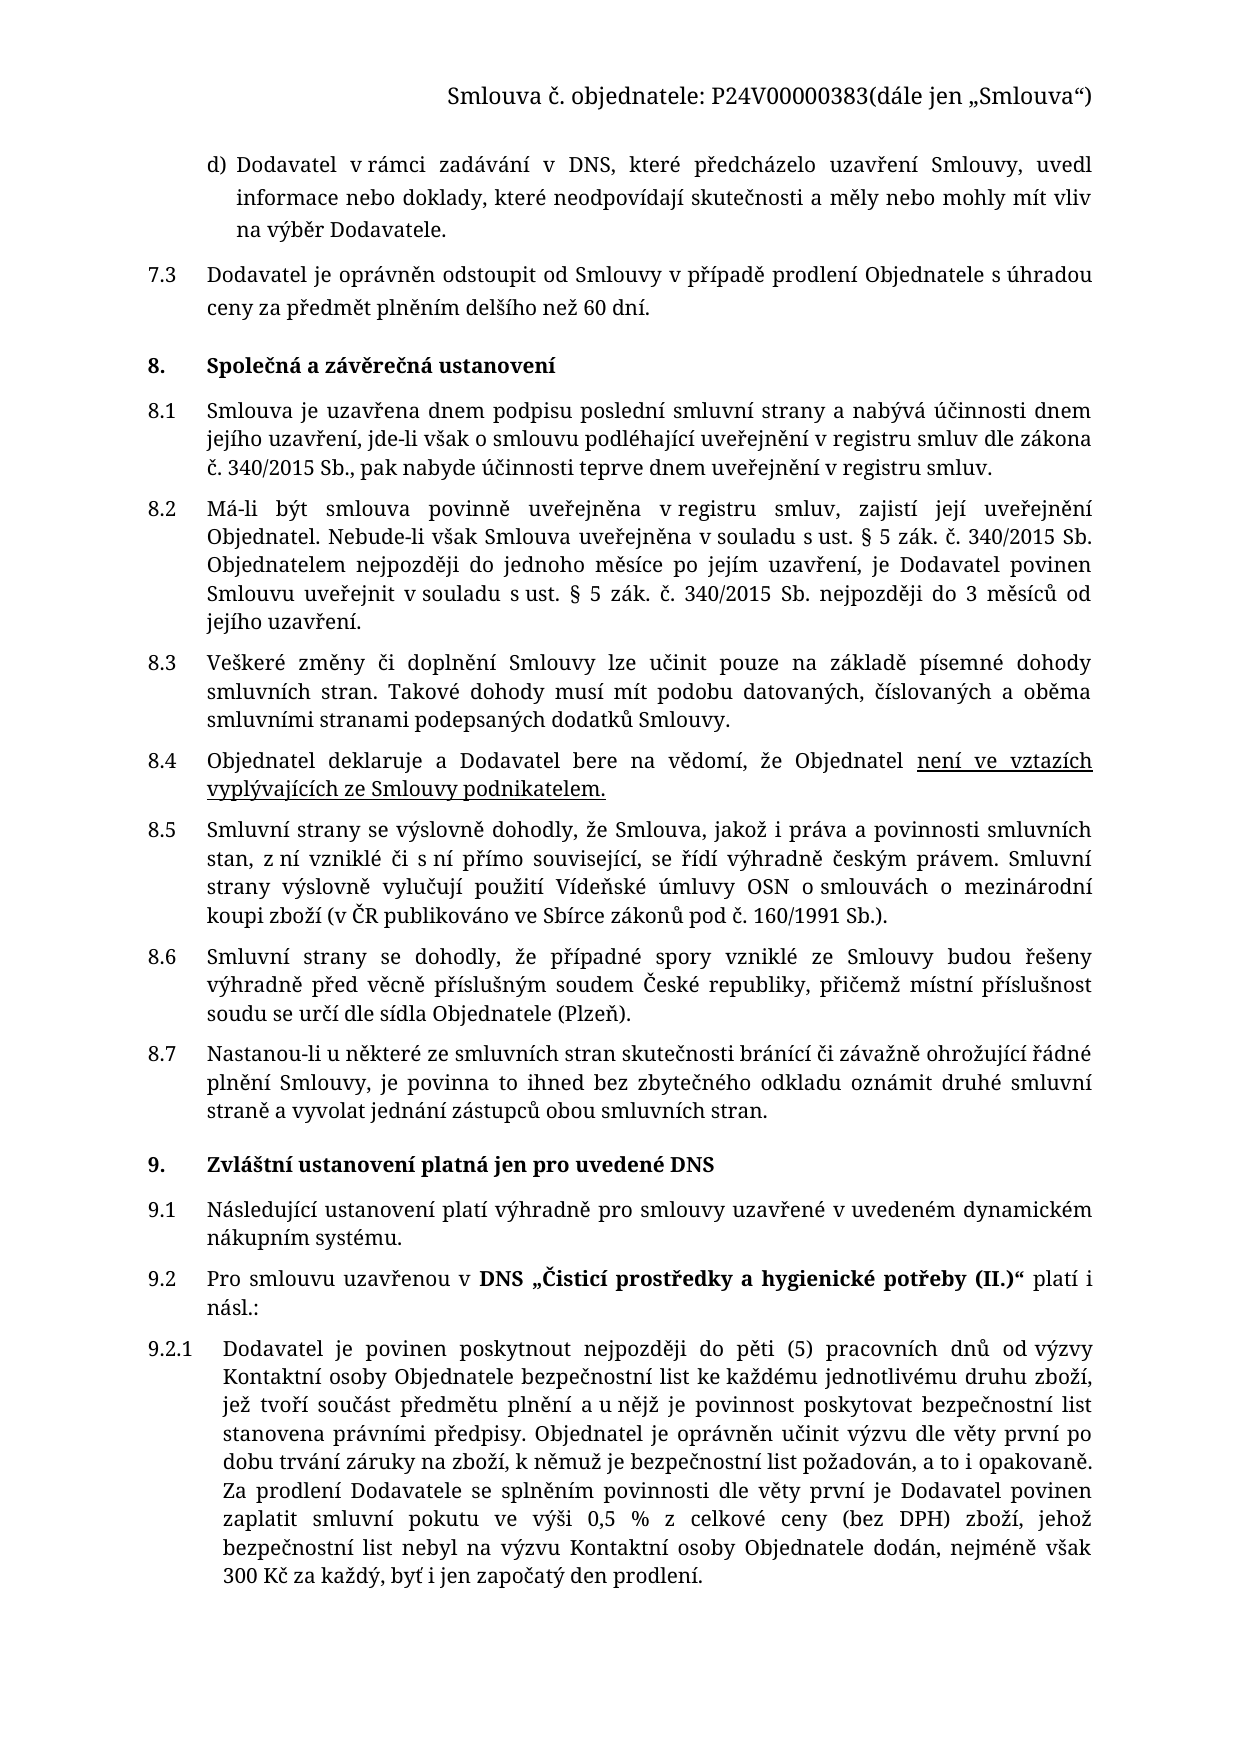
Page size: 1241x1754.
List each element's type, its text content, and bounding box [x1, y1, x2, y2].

list Dodavatel je oprávněn odstoupit od Smlouvy v případě prodlení Objednatele s úhradou ceny za předmět plněním delšího než 60 dní. [148, 261, 1093, 322]
list Dodavatel je povinen poskytnout nejpozději do pěti (5) pracovních dnů od výzvy Kontaktní osoby Objednatele bezpečnostní list ke každému jednotlivému druhu zboží, jež tvoří součást předmětu plnění a u nějž je povinnost poskytovat bezpečnostní list stanovena právními předpisy. Objednatel je oprávněn učinit výzvu dle věty první po dobu trvání záruky na zboží, k němuž je bezpečnostní list požadován, a to i opakovaně. Za prodlení Dodavatele se splněním povinnosti dle věty první je Dodavatel povinen zaplatit smluvní pokutu ve výši 0,5 % z celkové ceny (bez DPH) zboží, jehož bezpečnostní list nebyl na výzvu Kontaktní osoby Objednatele dodán, nejméně však 300 Kč za každý, byť i jen započatý den prodlení. [148, 1334, 1093, 1590]
list Smlouva je uzavřena dnem podpisu poslední smluvní strany a nabývá účinnosti dnem jejího uzavření, jde-li však o smlouvu podléhající uveřejnění v registru smluv dle zákona č. 340/2015 Sb., pak nabyde účinnosti teprve dnem uveřejnění v registru smluv. [148, 396, 1093, 481]
list Společná a závěrečná ustanovení [148, 351, 1093, 379]
list Smluvní strany se výslovně dohodly, že Smlouva, jakož i práva a povinnosti smluvních stan, z ní vzniklé či s ní přímo související, se řídí výhradně českým právem. Smluvní strany výslovně vylučují použití Vídeňské úmluvy OSN o smlouvách o mezinárodní koupi zboží (v ČR publikováno ve Sbírce zákonů pod č. 160/1991 Sb.). [148, 816, 1093, 929]
list Pro smlouvu uzavřenou v DNS „Čisticí prostředky a hygienické potřeby (II.)“ platí i násl.: [148, 1264, 1093, 1321]
list Následující ustanovení platí výhradně pro smlouvy uzavřené v uvedeném dynamickém nákupním systému. [148, 1195, 1093, 1252]
list Veškeré změny či doplnění Smlouvy lze učinit pouze na základě písemné dohody smluvních stran. Takové dohody musí mít podobu datovaných, číslovaných a oběma smluvními stranami podepsaných dodatků Smlouvy. [148, 648, 1093, 734]
list Objednatel deklaruje a Dodavatel bere na vědomí, že Objednatel není ve vztazích vyplývajících ze Smlouvy podnikatelem. [148, 746, 1093, 803]
list Nastanou-li u některé ze smluvních stran skutečnosti bránící či závažně ohrožující řádné plnění Smlouvy, je povinna to ihned bez zbytečného odkladu oznámit druhé smluvní straně a vyvolat jednání zástupců obou smluvních stran. [148, 1039, 1093, 1125]
list Smluvní strany se dohodly, že případné spory vzniklé ze Smlouvy budou řešeny výhradně před věcně příslušným soudem České republiky, přičemž místní příslušnost soudu se určí dle sídla Objednatele (Plzeň). [148, 942, 1093, 1027]
list Zvláštní ustanovení platná jen pro uvedené DNS [148, 1150, 1093, 1178]
list Dodavatel v rámci zadávání v DNS, které předcházelo uzavření Smlouvy, uvedl informace nebo doklady, které neodpovídají skutečnosti a měly nebo mohly mít vliv na výběr Dodavatele. [207, 150, 1093, 244]
list Má-li být smlouva povinně uveřejněna v registru smluv, zajistí její uveřejnění Objednatel. Nebude-li však Smlouva uveřejněna v souladu s ust. § 5 zák. č. 340/2015 Sb. Objednatelem nejpozději do jednoho měsíce po jejím uzavření, je Dodavatel povinen Smlouvu uveřejnit v souladu s ust. § 5 zák. č. 340/2015 Sb. nejpozději do 3 měsíců od jejího uzavření. [148, 494, 1093, 636]
